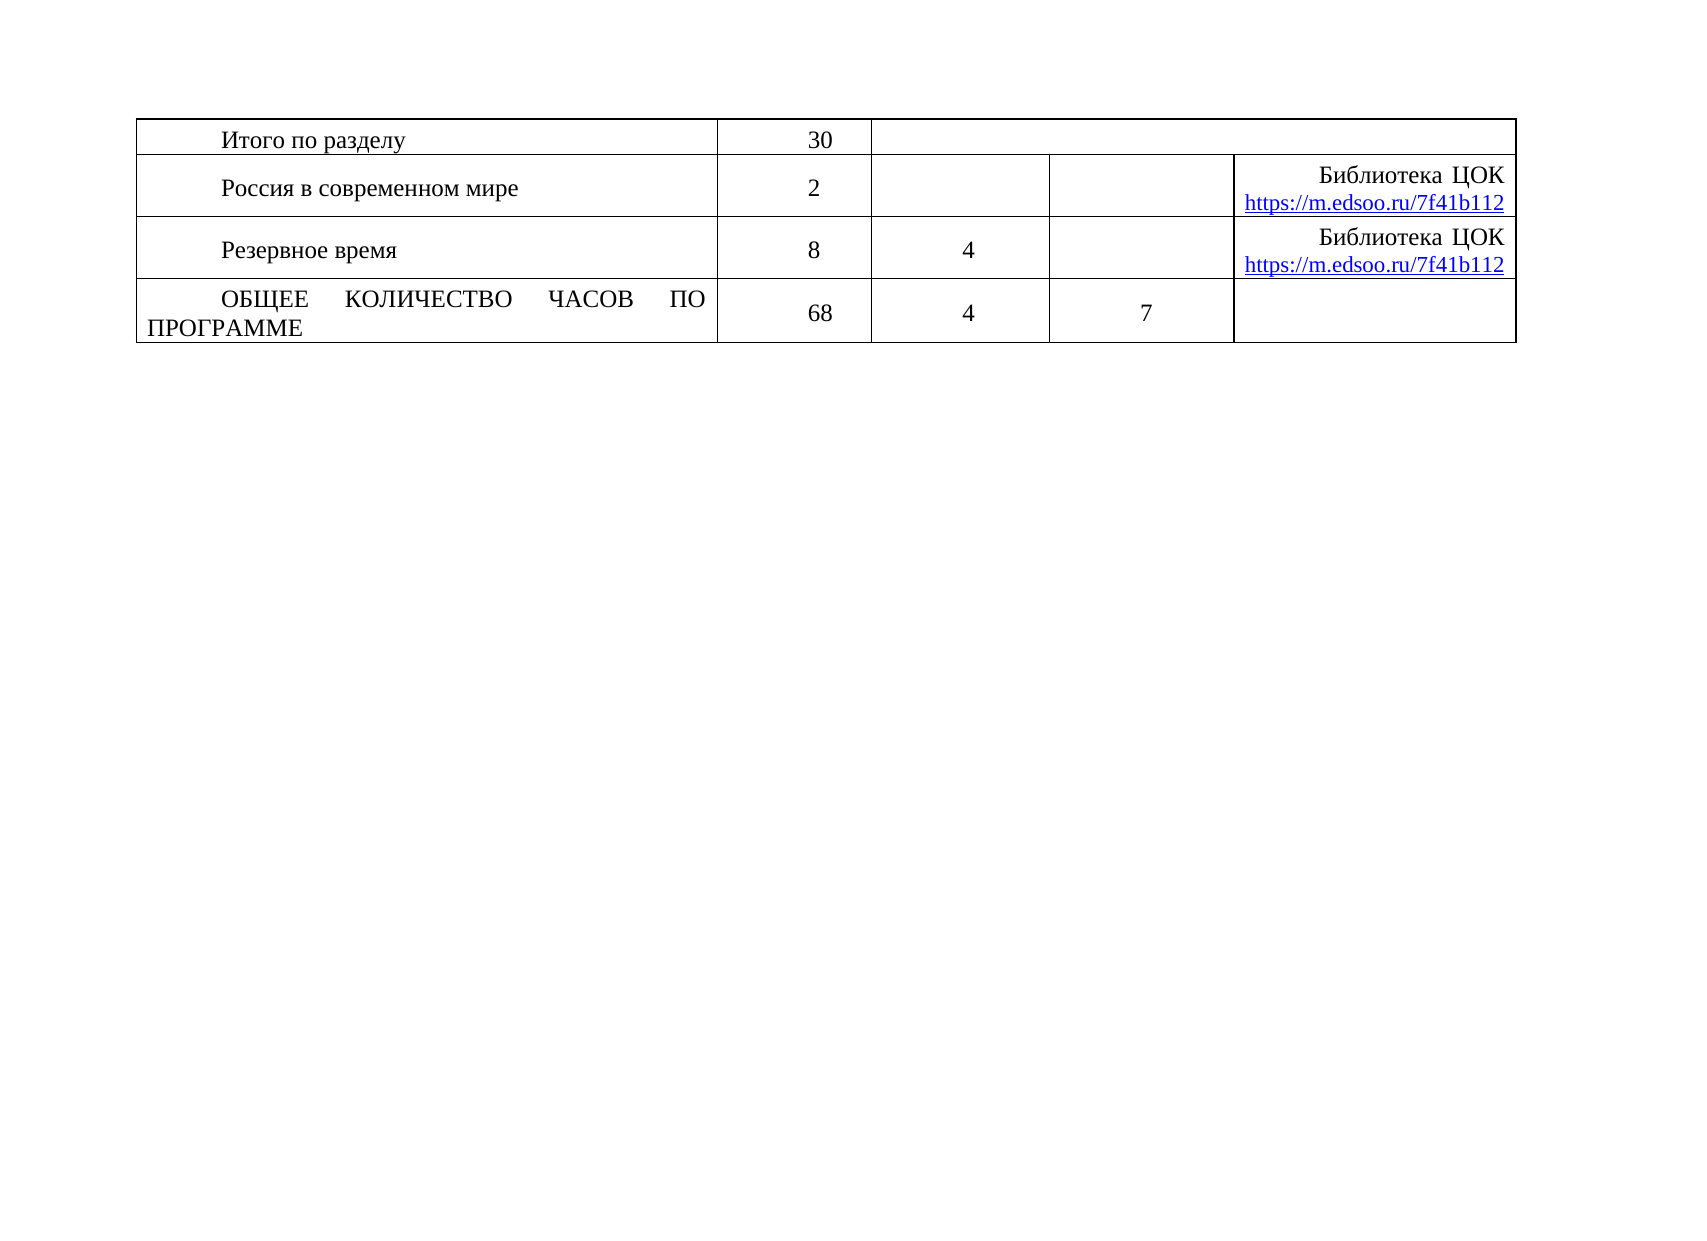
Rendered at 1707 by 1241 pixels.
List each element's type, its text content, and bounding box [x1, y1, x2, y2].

table_cell 2 [718, 155, 871, 216]
table_cell 4 [872, 279, 1049, 342]
table_cell 7 [1050, 279, 1233, 342]
table_cell ОБЩЕЕ КОЛИЧЕСТВО ЧАСОВ ПО ПРОГРАММЕ [137, 279, 717, 342]
table_cell 68 [718, 279, 871, 342]
table_cell [1235, 279, 1515, 342]
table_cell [1235, 155, 1515, 216]
table_cell [872, 155, 1049, 216]
table_cell Резервное время [137, 217, 717, 277]
table_cell [1050, 155, 1233, 216]
table_cell [1050, 217, 1233, 277]
table_cell Россия в современном мире [137, 155, 717, 216]
table_cell 30 [718, 120, 871, 154]
table_cell 8 [718, 217, 871, 277]
table_cell [872, 120, 1515, 154]
table_cell Итого по разделу [137, 120, 717, 154]
table_cell 4 [872, 217, 1049, 277]
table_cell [1235, 217, 1515, 277]
